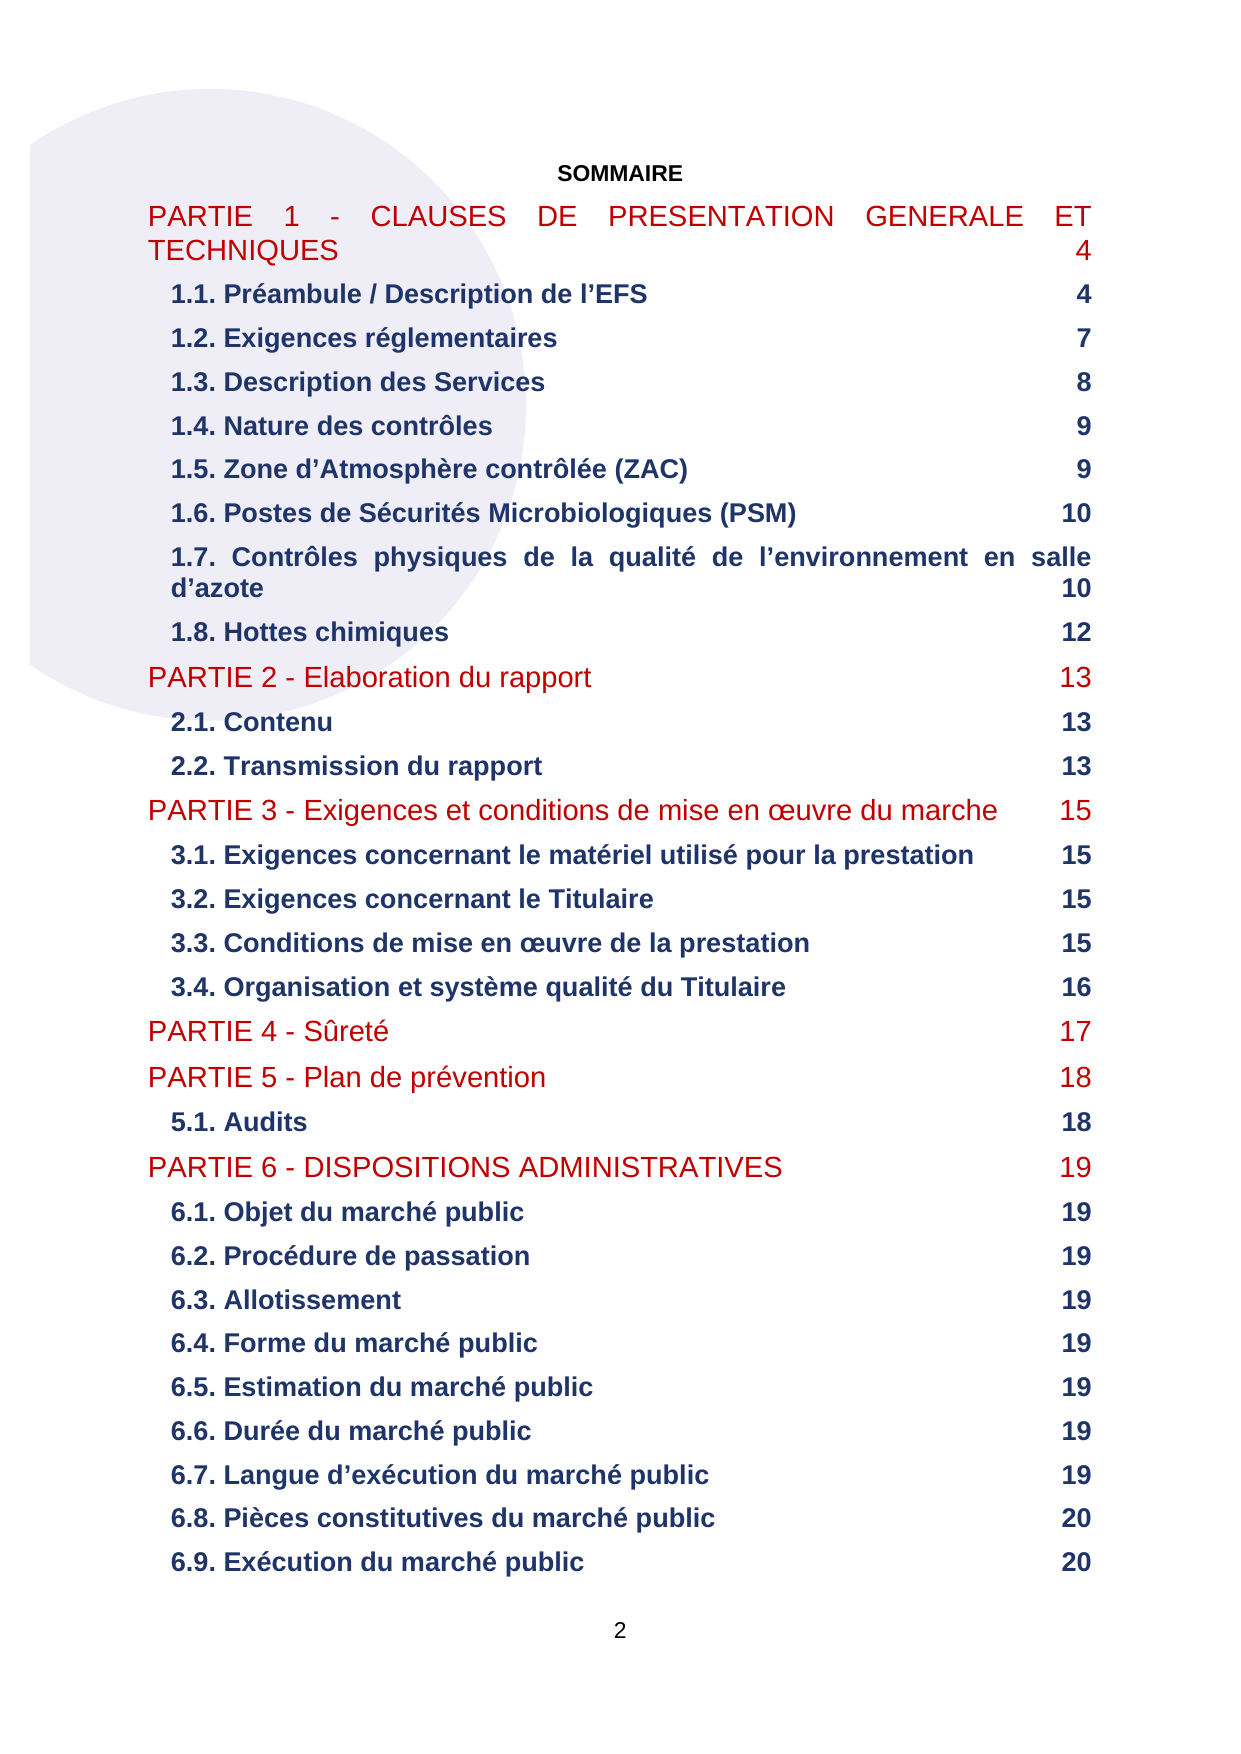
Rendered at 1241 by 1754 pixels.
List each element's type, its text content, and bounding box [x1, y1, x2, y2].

text SOMMAIRE [148, 160, 1093, 186]
text 6.7. Langue d’exécution du marché public 19 [171, 1459, 1093, 1490]
text PARTIE 6 - DISPOSITIONS ADMINISTRATIVES 19 [148, 1150, 1093, 1184]
text 3.3. Conditions de mise en œuvre de la prestation 15 [171, 927, 1093, 958]
picture [29, 59, 532, 768]
text 3.1. Exigences concernant le matériel utilisé pour la prestation 15 [171, 839, 1093, 871]
text PARTIE 4 - Sûreté 17 [148, 1014, 1093, 1048]
text 1.3. Description des Services 8 [171, 366, 1093, 397]
text 1.8. Hottes chimiques 12 [171, 616, 1093, 647]
text 6.5. Estimation du marché public 19 [171, 1371, 1093, 1402]
text 1.6. Postes de Sécurités Microbiologiques (PSM) 10 [171, 497, 1093, 528]
text 3.4. Organisation et système qualité du Titulaire 16 [171, 971, 1093, 1002]
text 1.5. Zone d’Atmosphère contrôlée (ZAC) 9 [171, 453, 1093, 485]
text 1.2. Exigences réglementaires 7 [171, 322, 1093, 353]
text 6.3. Allotissement 19 [171, 1284, 1093, 1315]
text 6.1. Objet du marché public 19 [171, 1196, 1093, 1227]
text 2.2. Transmission du rapport 13 [171, 749, 1093, 781]
text PARTIE 3 - Exigences et conditions de mise en œuvre du marche 15 [148, 793, 1093, 827]
text 2.1. Contenu 13 [171, 706, 1093, 737]
text 6.6. Durée du marché public 19 [171, 1415, 1093, 1446]
text 6.8. Pièces constitutives du marché public 20 [171, 1502, 1093, 1534]
text PARTIE 5 - Plan de prévention 18 [148, 1060, 1093, 1094]
text 6.4. Forme du marché public 19 [171, 1327, 1093, 1359]
text PARTIE 2 - Elaboration du rapport 13 [148, 660, 1093, 693]
text 5.1. Audits 18 [171, 1106, 1093, 1138]
text PARTIE 1 - CLAUSES DE PRESENTATION GENERALE ET TECHNIQUES 4 [148, 199, 1093, 266]
text 1.4. Nature des contrôles 9 [171, 410, 1093, 441]
text 3.2. Exigences concernant le Titulaire 15 [171, 883, 1093, 914]
text 6.2. Procédure de passation 19 [171, 1240, 1093, 1271]
text 1.7. Contrôles physiques de la qualité de l’environnement en salle d’azote 10 [171, 541, 1093, 603]
text 1.1. Préambule / Description de l’EFS 4 [171, 278, 1093, 310]
text 6.9. Exécution du marché public 20 [171, 1546, 1093, 1577]
